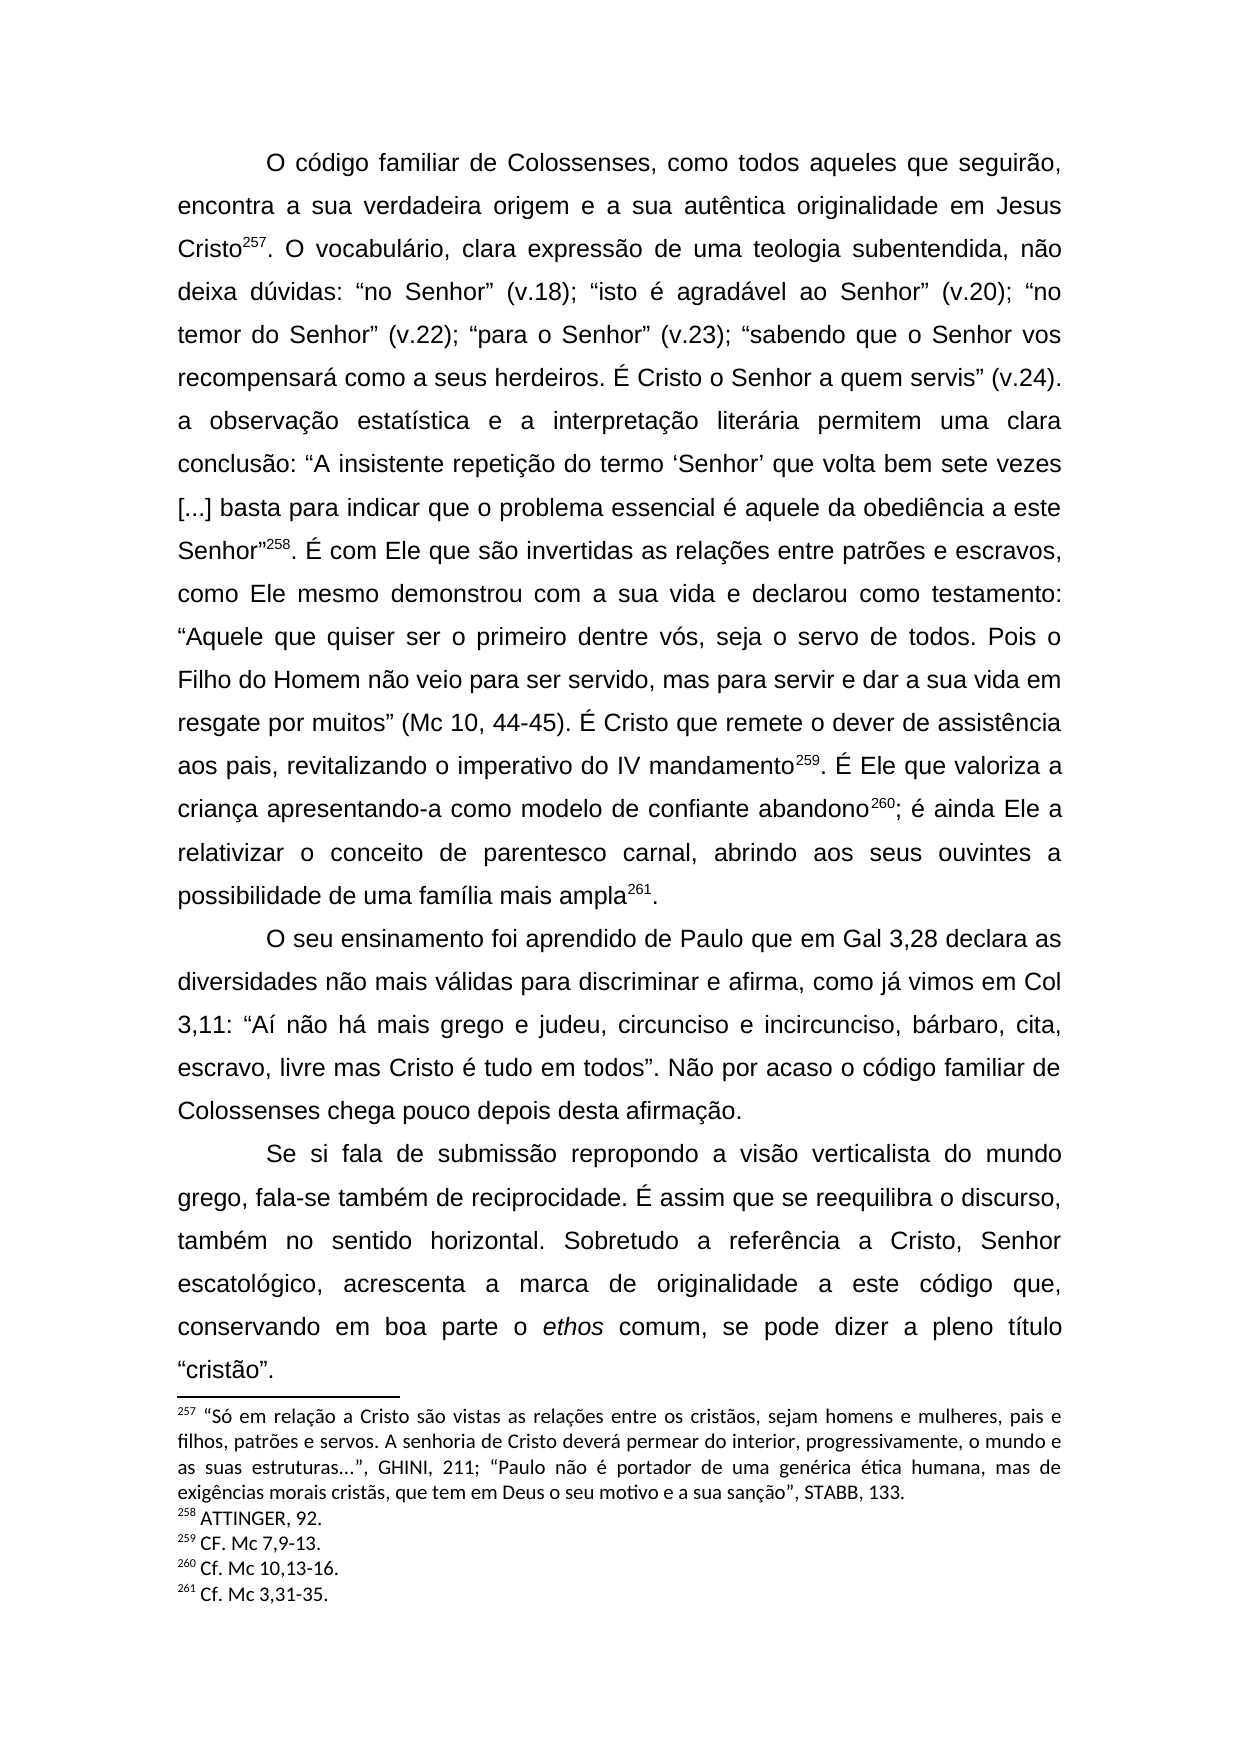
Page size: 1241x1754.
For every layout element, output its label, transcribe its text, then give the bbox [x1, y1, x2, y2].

text O seu ensinamento foi aprendido de Paulo que em Gal 3,28 declara as diversidades não mais válidas para discriminar e afirma, como já vimos em Col 3,11: “Aí não há mais grego e judeu, circunciso e incircunciso, bárbaro, cita, escravo, livre mas Cristo é tudo em todos”. Não por acaso o código familiar de Colossenses chega pouco depois desta afirmação. [177, 924, 1063, 1125]
text Se si fala de submissão repropondo a visão verticalista do mundo grego, fala-se também de reciprocidade. É assim que se reequilibra o discurso, também no sentido horizontal. Sobretudo a referência a Cristo, Senhor escatológico, acrescenta a marca de originalidade a este código que, conservando em boa parte o ethos comum, se pode dizer a pleno título “cristão”. [177, 1139, 1063, 1384]
text O código familiar de Colossenses, como todos aqueles que seguirão, encontra a sua verdadeira origem e a sua autêntica originalidade em Jesus Cristo. O vocabulário, clara expressão de uma teologia subentendida, não deixa dúvidas: “no Senhor” (v.18); “isto é agradável ao Senhor” (v.20); “no temor do Senhor” (v.22); “para o Senhor” (v.23); “sabendo que o Senhor vos recompensará como a seus herdeiros. É Cristo o Senhor a quem servis” (v.24). a observação estatística e a interpretação literária permitem uma clara conclusão: “A insistente repetição do termo ‘Senhor’ que volta bem sete vezes [...] basta para indicar que o problema essencial é aquele da obediência a este Senhor”. É com Ele que são invertidas as relações entre patrões e escravos, como Ele mesmo demonstrou com a sua vida e declarou como testamento: “Aquele que quiser ser o primeiro dentre vós, seja o servo de todos. Pois o Filho do Homem não veio para ser servido, mas para servir e dar a sua vida em resgate por muitos” (Mc 10, 44-45). É Cristo que remete o dever de assistência aos pais, revitalizando o imperativo do IV mandamento. É Ele que valoriza a criança apresentando-a como modelo de confiante abandono; é ainda Ele a relativizar o conceito de parentesco carnal, abrindo aos seus ouvintes a possibilidade de uma família mais ampla. [177, 148, 1063, 909]
